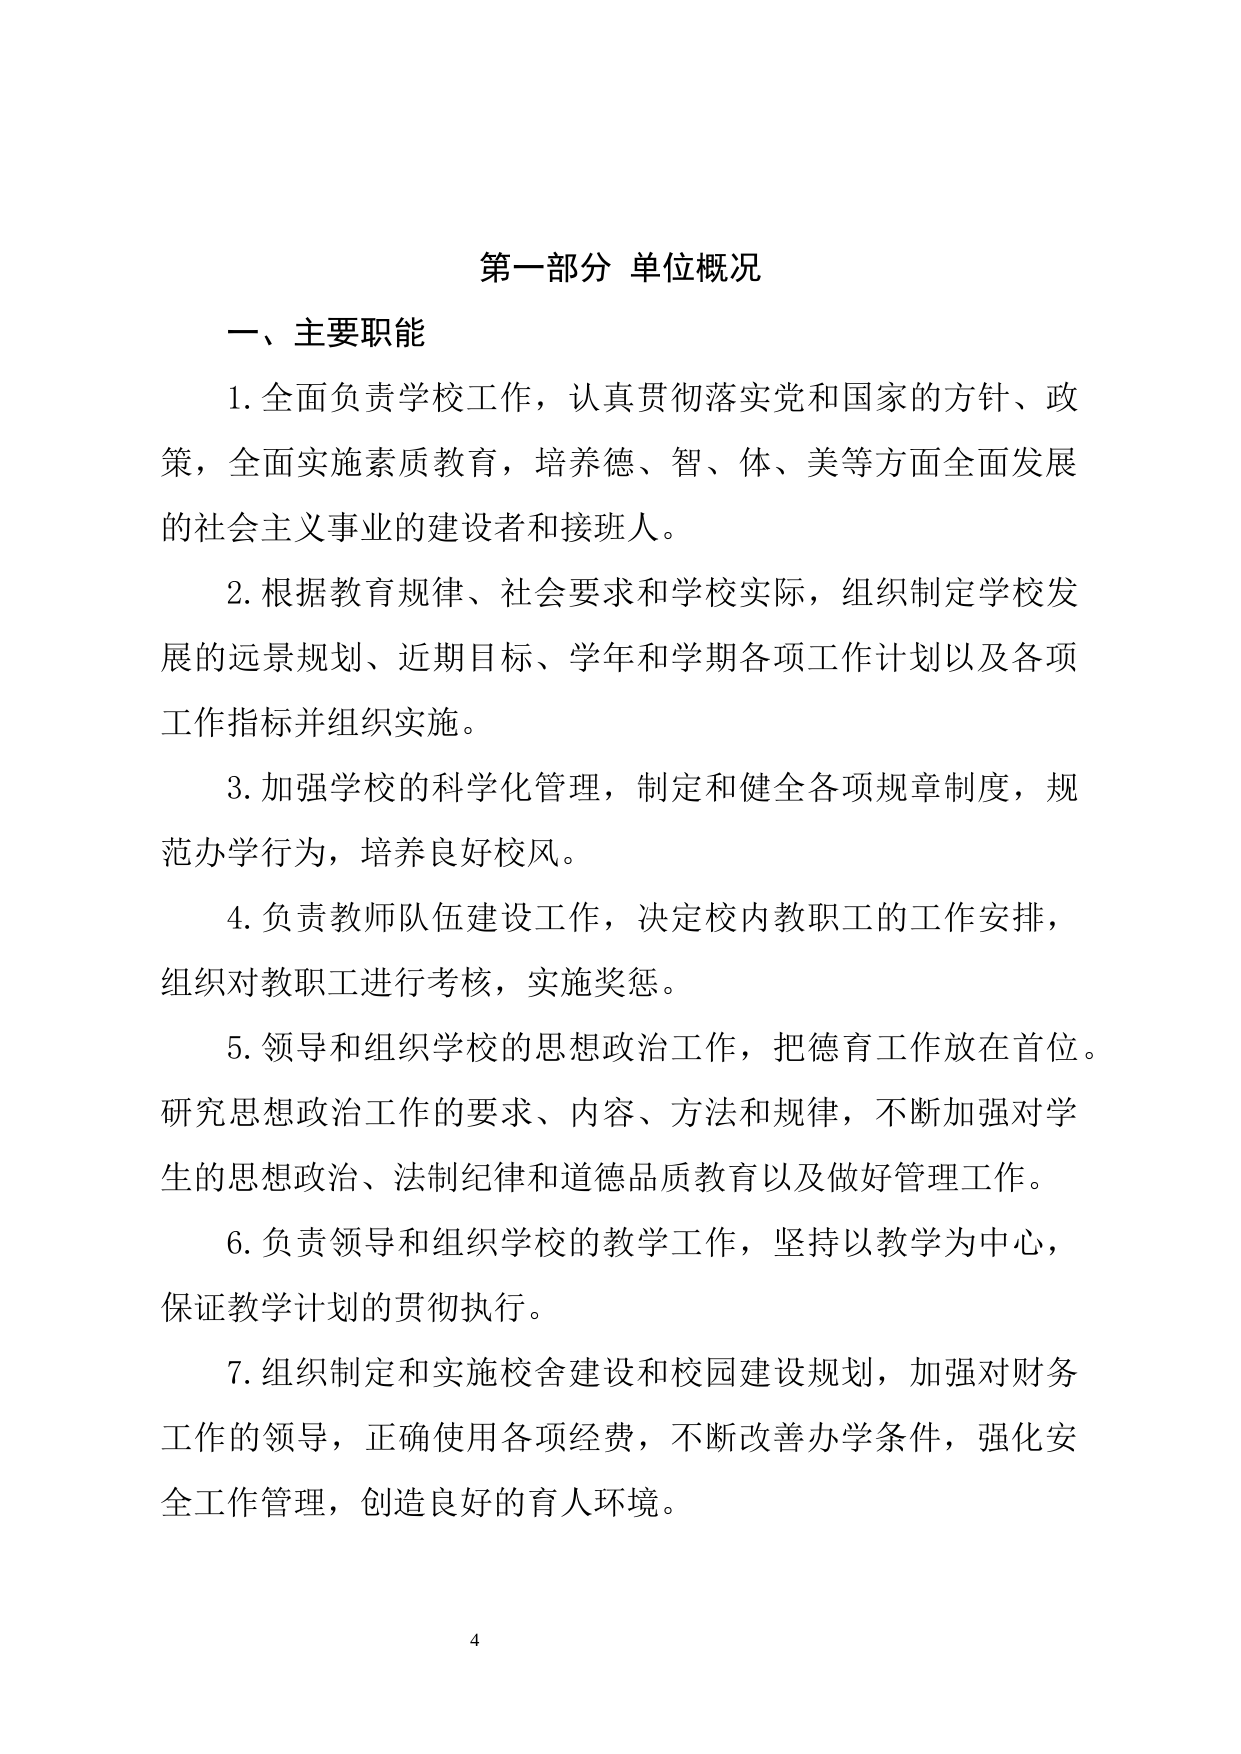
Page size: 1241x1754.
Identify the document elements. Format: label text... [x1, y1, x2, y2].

text 第一部分 单位概况 [159, 233, 1081, 298]
text 1.全面负责学校工作，认真贯彻落实党和国家的方针、政策，全面实施素质教育，培养德、智、体、美等方面全面发展的社会主义事业的建设者和接班人。 [159, 363, 1081, 558]
text 一、主要职能 [159, 298, 1081, 363]
text 3.加强学校的科学化管理，制定和健全各项规章制度，规范办学行为，培养良好校风。 [159, 753, 1081, 883]
text 5.领导和组织学校的思想政治工作，把德育工作放在首位。研究思想政治工作的要求、内容、方法和规律，不断加强对学生的思想政治、法制纪律和道德品质教育以及做好管理工作。 [159, 1013, 1081, 1208]
text 6.负责领导和组织学校的教学工作，坚持以教学为中心，保证教学计划的贯彻执行。 [159, 1208, 1081, 1338]
text 4.负责教师队伍建设工作，决定校内教职工的工作安排，组织对教职工进行考核，实施奖惩。 [159, 883, 1081, 1013]
text 7.组织制定和实施校舍建设和校园建设规划，加强对财务工作的领导，正确使用各项经费，不断改善办学条件，强化安全工作管理，创造良好的育人环境。 [159, 1338, 1081, 1533]
text 2.根据教育规律、社会要求和学校实际，组织制定学校发展的远景规划、近期目标、学年和学期各项工作计划以及各项工作指标并组织实施。 [159, 558, 1081, 753]
